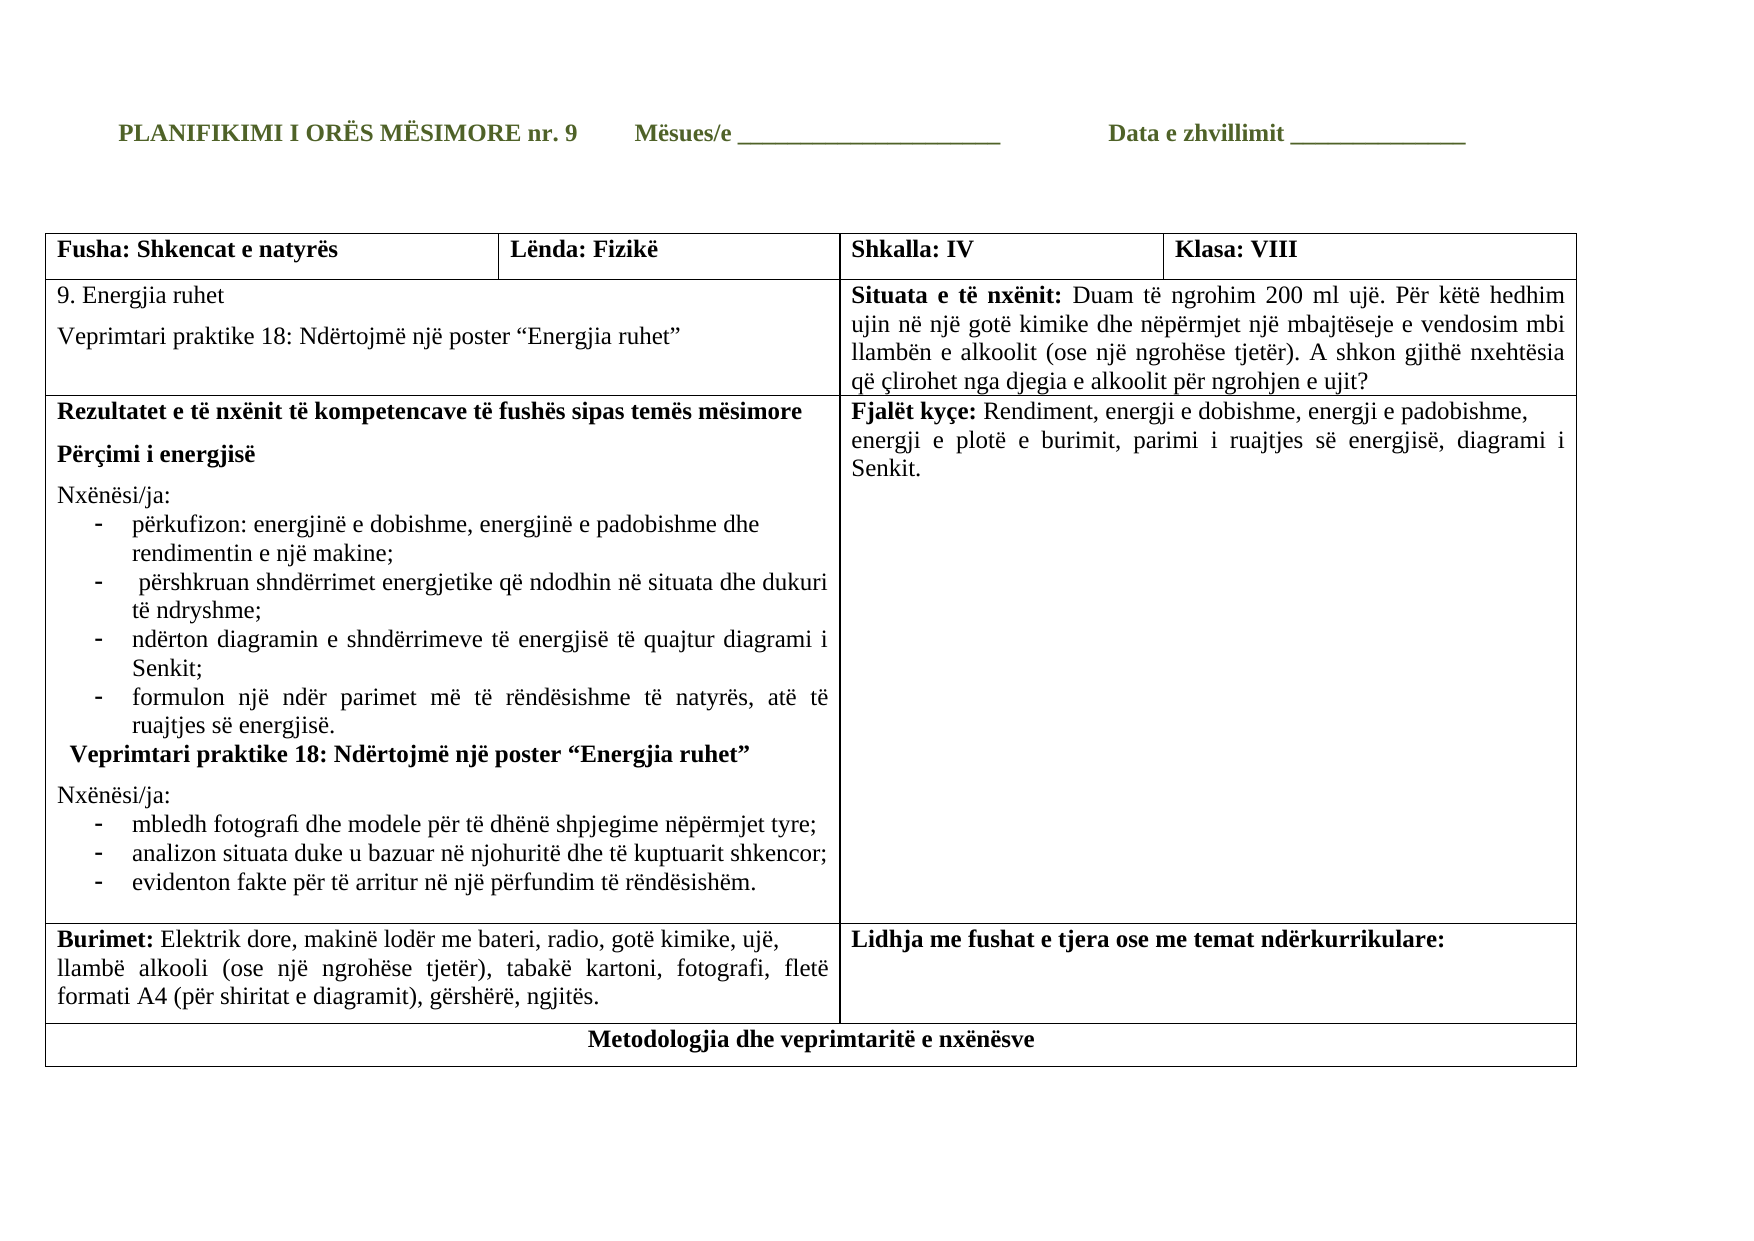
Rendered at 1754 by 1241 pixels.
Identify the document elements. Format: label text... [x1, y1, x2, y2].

table_header Fusha: Shkencat e natyrës [46, 234, 498, 279]
table_cell Lidhja me fushat e tjera ose me temat ndërkurrikulare: [841, 924, 1576, 1023]
text PLANIFIKIMI I ORËS MËSIMORE nr. 9 Mësues/e _____________________ Data e zhvillimit ______________ [118, 118, 1606, 147]
table_cell Metodologjia dhe veprimtaritë e nxënësve [46, 1024, 1576, 1066]
table_header Shkalla: IV [841, 234, 1163, 279]
table_cell Rezultatet e të nxënit të kompetencave të fushës sipas temës mësimore Përçimi i energjisë Nxënësi/ja: përkufizon: energjinë e dobishme, energjinë e padobishme dhe rendimentin e një makine; përshkruan shndërrimet energjetike që ndodhin në situata dhe dukuri të ndryshme; ndërton diagramin e shndërrimeve të energjisë të quajtur diagrami i Senkit; formulon një ndër parimet më të rëndësishme të natyrës, atë të ruajtjes së energjisë. Veprimtari praktike 18: Ndërtojmë një poster “Energjia ruhet” Nxënësi/ja: mbledh fotograﬁ dhe modele për të dhënë shpjegime nëpërmjet tyre; analizon situata duke u bazuar në njohuritë dhe të kuptuarit shkencor; evidenton fakte për të arritur në një përfundim të rëndësishëm. V.prak 17: Ndërtojmë një poster “Energjia ndryshon formë” Nxënësi/ja: • mbledh fotograﬁ dhe modele për të dhënë shpjegime nëpërmjet tyre; • analizon situata duke u mbështetur në njohuritë dhe të kuptuarit shkencor; • bën krahasime dhe shpjegime të fakteve duke u bazuar në njohuritë dhe të kuptuarit shkencor. V.prak 16: Përçimi i energjisë Nxënësi/ja: • zgjedh pajisjet që do të përdorë për të bërë demonstrimet përkatëse; • provon funksionimin e tyre; • bën krahasime dhe shpjegime të fakteve duke u bazuar në njohuritë dhe të kuptuarit shkencor; [46, 396, 839, 923]
table_cell Fjalët kyçe: Rendiment, energji e dobishme, energji e padobishme, energji e plotë e burimit, parimi i ruajtjes së energjisë, diagrami i Senkit. [841, 396, 1576, 923]
table_header Klasa: VIII [1164, 234, 1576, 279]
table_cell Situata e të nxënit: Duam të ngrohim 200 ml ujë. Për këtë hedhim ujin në një gotë kimike dhe nëpërmjet një mbajtëseje e vendosim mbi llambën e alkoolit (ose një ngrohëse tjetër). A shkon gjithë nxehtësia që çlirohet nga djegia e alkoolit për ngrohjen e ujit? [841, 280, 1576, 395]
table_header Lënda: Fizikë [499, 234, 839, 279]
table_cell Burimet: Elektrik dore, makinë lodër me bateri, radio, gotë kimike, ujë, llambë alkooli (ose një ngrohëse tjetër), tabakë kartoni, fotografi, fletë formati A4 (për shiritat e diagramit), gërshërë, ngjitës. [46, 924, 839, 1023]
table_cell 9. Energjia ruhet Veprimtari praktike 18: Ndërtojmë një poster “Energjia ruhet” [46, 280, 839, 395]
